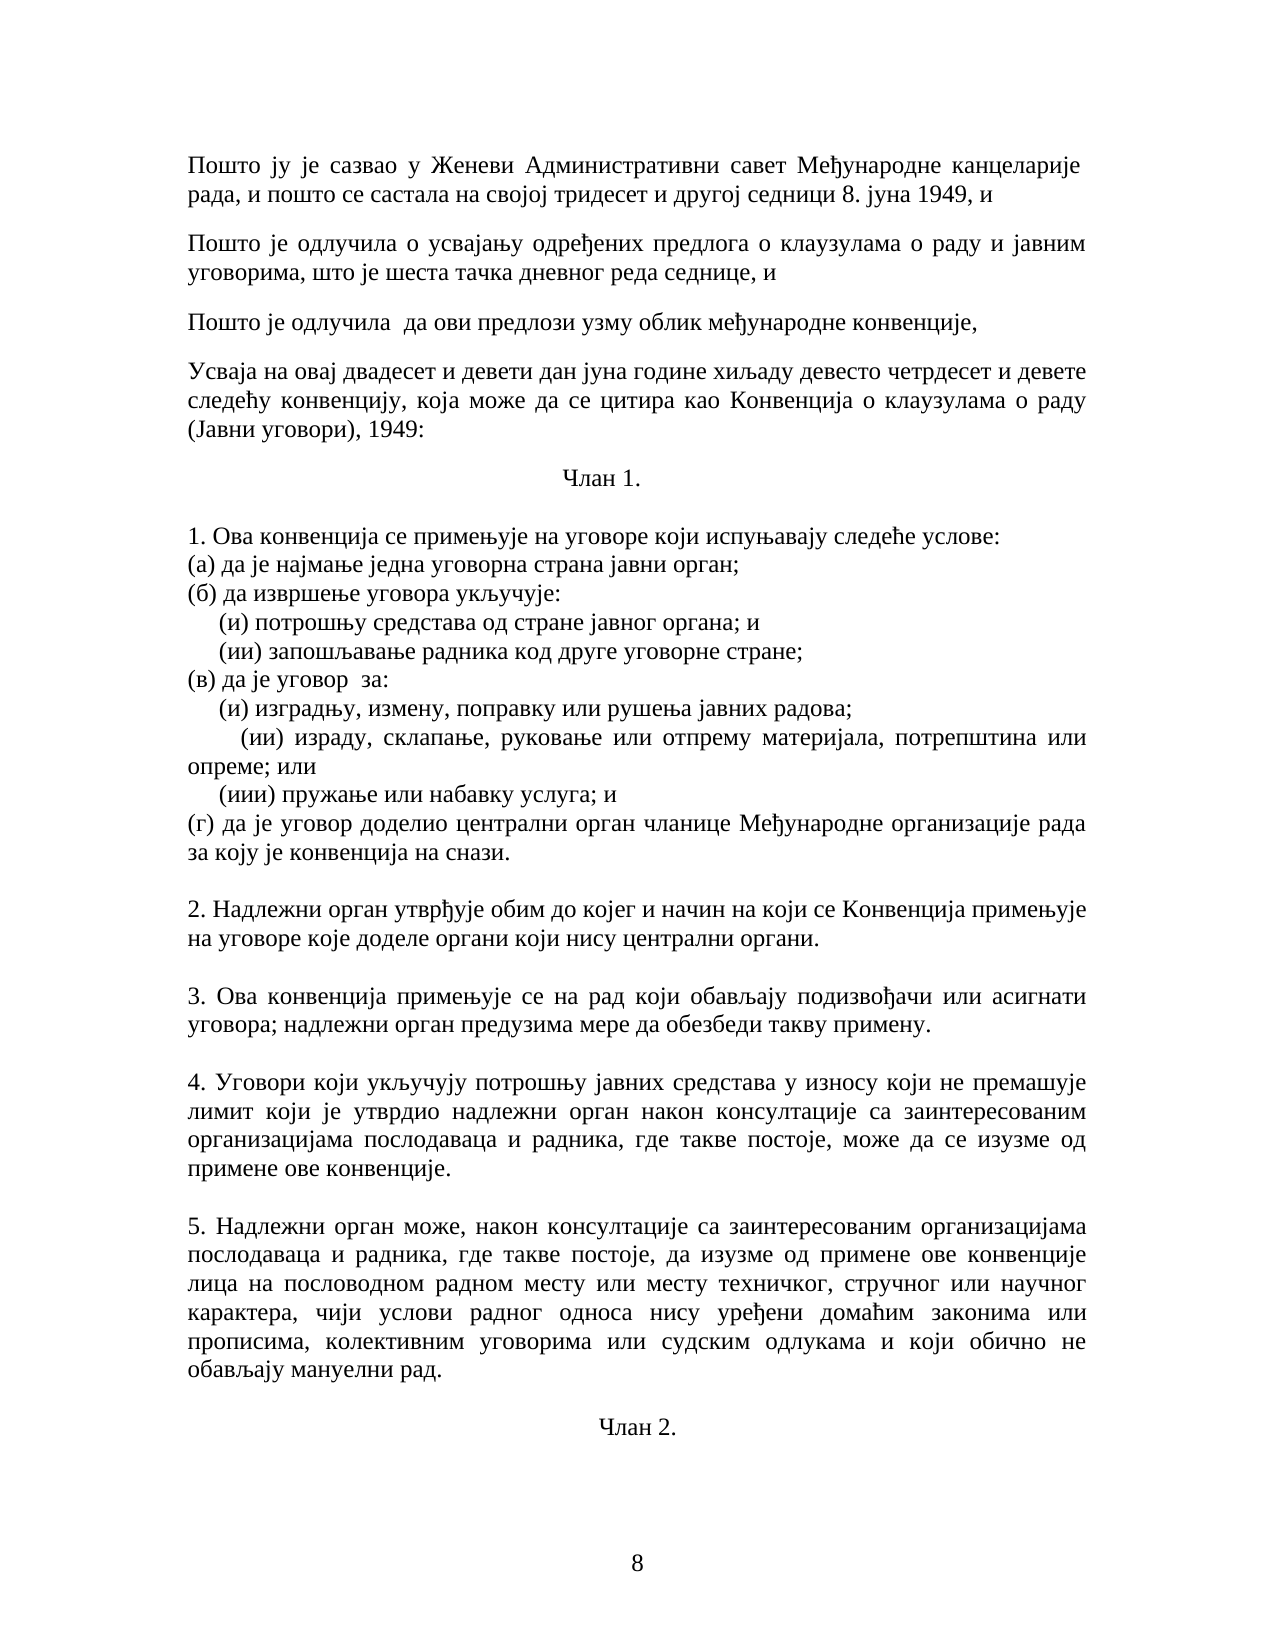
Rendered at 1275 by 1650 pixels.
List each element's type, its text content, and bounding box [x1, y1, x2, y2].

text Пошто је одлучила о усвајању одређених предлога о клаузулама о раду и јавним уговорима, што је шеста тачка дневног реда седнице, и [187, 228, 1087, 286]
text (и) изградњу, измену, поправку или рушења јавних радова; [187, 693, 1087, 722]
text Пошто ју је сазвао у Женеви Административни савет Међународне канцеларије рада, и пошто се састала на својој тридесет и другој седници 8. јуна 1949, и [187, 150, 1087, 207]
subtitle Члан 1. [487, 463, 1087, 492]
text 2. Надлежни орган утврђује обим до којег и начин на који се Конвенција примењује на уговоре које доделе органи који нису централни органи. [187, 894, 1087, 952]
text (в) да је уговор за: [187, 664, 1087, 693]
text (б) да извршење уговора укључује: [187, 578, 1087, 607]
text Члан 2. [187, 1412, 1087, 1441]
text 5. Надлежни орган може, након консултације са заинтересованим организацијама послодаваца и радника, где такве постоје, да изузме од примене ове конвенције лица на пословодном радном месту или месту техничког, стручног или научног карактера, чији услови радног односа нису уређени домаћим законима или прописима, колективним уговорима или судским одлукама и који обично не обављају мануелни рад. [187, 1211, 1087, 1383]
text 3. Ова конвенција примењује се на рад који обављају подизвођачи или асигнати уговора; надлежни орган предузима мере да обезбеди такву примену. [187, 981, 1087, 1038]
text 4. Уговори који укључују потрошњу јавних средстава у износу који не премашује лимит који је утврдио надлежни орган након консултације са заинтересованим организацијама послодаваца и радника, где такве постоје, може да се изузме од примене ове конвенције. [187, 1067, 1087, 1182]
text Усваја на овај двадесет и девети дан јуна године хиљаду девесто четрдесет и девете следећу конвенцију, која може да се цитира као Конвенција о клаузулама о раду (Јавни уговори), 1949: [187, 356, 1087, 442]
text (г) да је уговор доделио централни орган чланице Међународне организације рада за коју је конвенција на снази. [187, 808, 1087, 866]
text (и) потрошњу средстава од стране јавног органа; и [187, 607, 1087, 636]
text (а) да је најмање једна уговорна страна јавни орган; [187, 549, 1087, 578]
text 1. Ова конвенција се примењује на уговоре који испуњавају следеће услове: [187, 521, 1087, 549]
text (ии) запошљавање радника код друге уговорне стране; [187, 636, 1087, 664]
text Пошто је одлучила да ови предлози узму облик међународне конвенције, [187, 307, 1087, 335]
text (иии) пружање или набавку услуга; и [187, 779, 1087, 808]
text (ии) израду, склапање, руковање или отпрему материјала, потрепштина или опреме; или [187, 722, 1087, 779]
